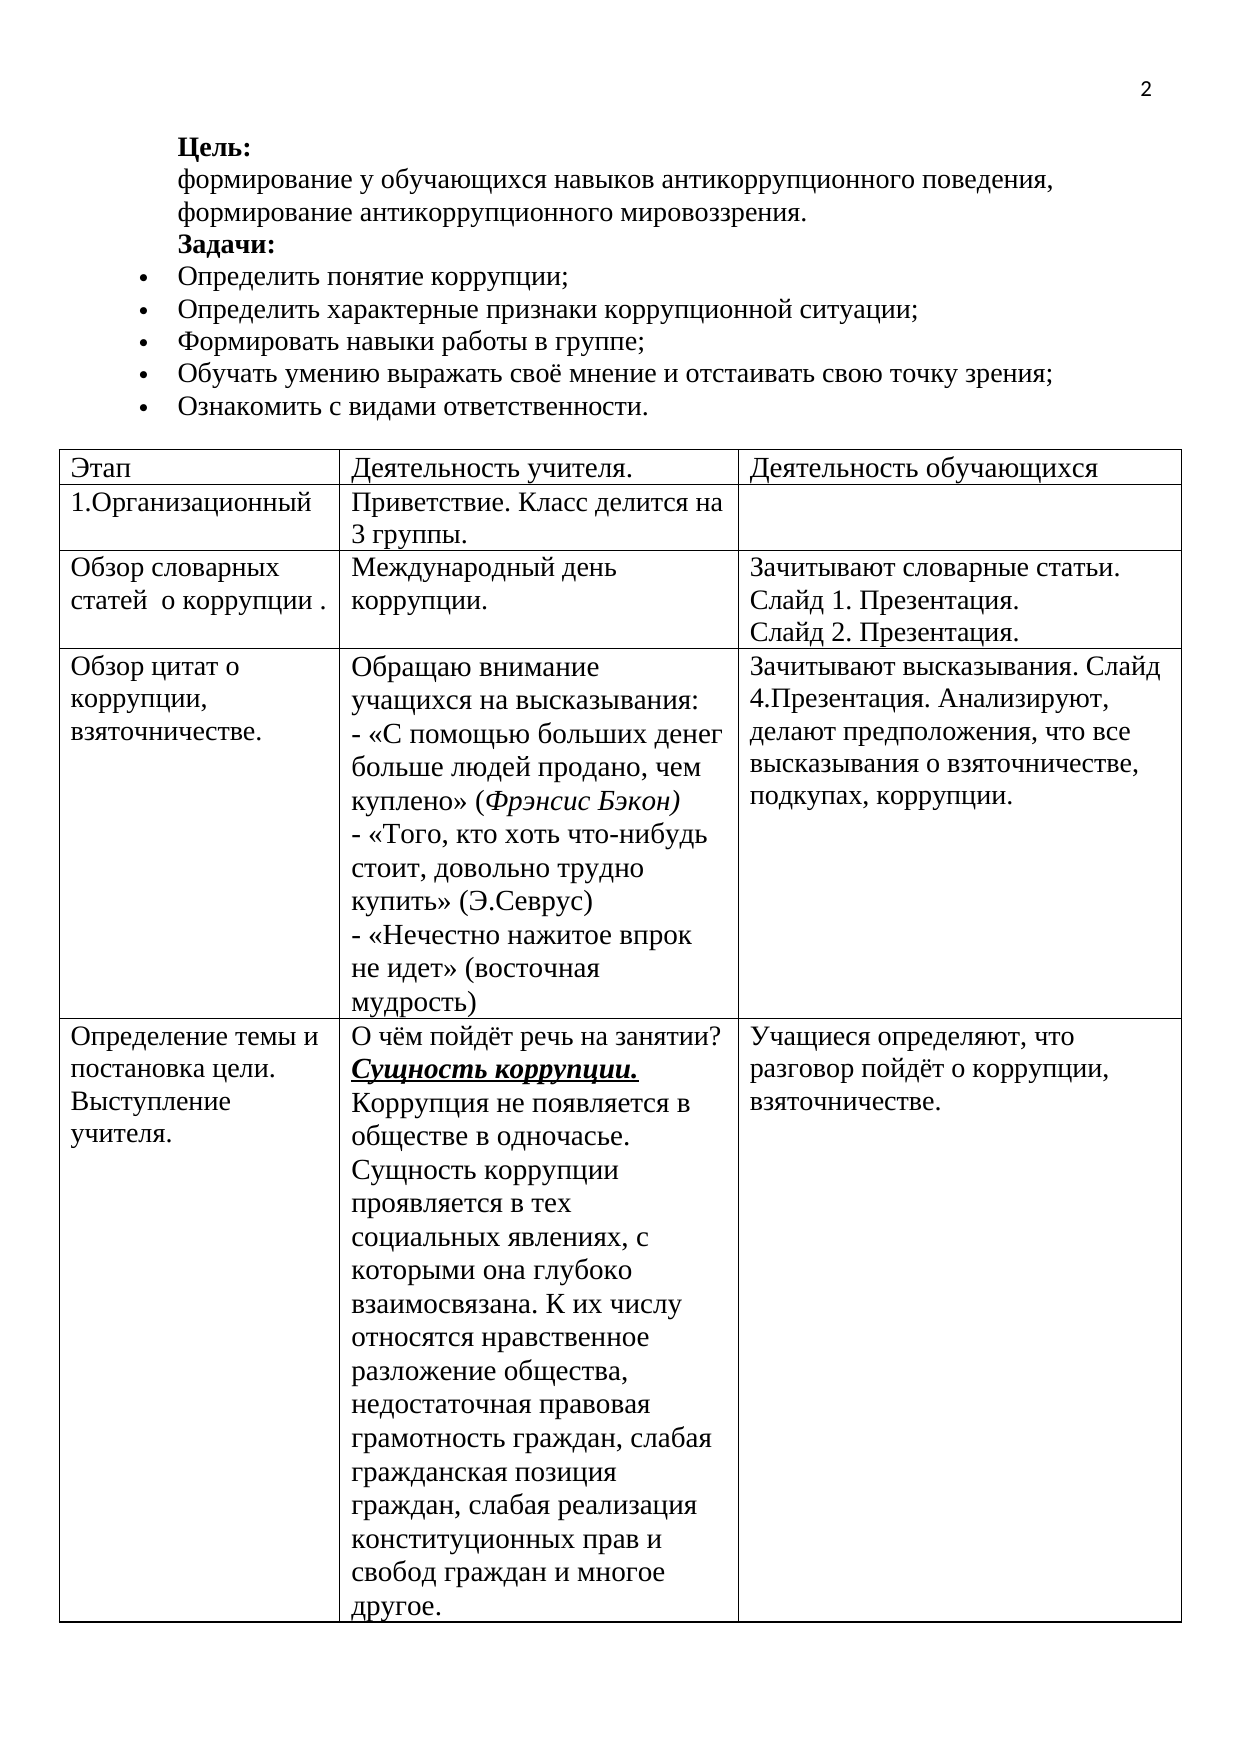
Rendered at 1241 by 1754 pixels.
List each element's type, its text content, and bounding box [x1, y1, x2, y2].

list Обучать умению выражать своё мнение и отстаивать свою точку зрения; [140, 357, 1152, 389]
table_cell Международный день коррупции. [340, 551, 738, 648]
table_cell Обзор словарных статей о коррупции . [60, 551, 339, 648]
text формирование у обучающихся навыков антикоррупционного поведения, формирование антикоррупционного мировоззрения. [177, 162, 1152, 227]
list Определить понятие коррупции; [140, 259, 1152, 292]
list Определить характерные признаки коррупционной ситуации; [140, 292, 1152, 324]
table_header Этап [60, 450, 339, 484]
list Формировать навыки работы в группе; [140, 324, 1152, 357]
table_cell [60, 1019, 339, 1621]
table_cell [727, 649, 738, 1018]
list Ознакомить с видами ответственности. [140, 389, 1152, 421]
text Задачи: [177, 227, 1152, 259]
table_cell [739, 1019, 1181, 1621]
table_cell 1.Организационный [60, 485, 339, 549]
text Цель: [177, 130, 1152, 162]
table_cell [739, 485, 1181, 549]
table_cell Зачитывают словарные статьи. Слайд 1. Презентация. Слайд 2. Презентация. [739, 551, 1181, 648]
table_header Деятельность обучающихся [739, 450, 1181, 484]
table_cell Обзор цитат о коррупции, взяточничестве. [60, 649, 339, 1018]
table_cell Зачитывают высказывания. Слайд 4.Презентация. Анализируют, делают предположения, что все высказывания о взяточничестве, подкупах, коррупции. [739, 649, 1181, 1018]
table_cell Приветствие. Класс делится на 3 группы. [340, 485, 738, 549]
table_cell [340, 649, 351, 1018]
table_header Деятельность учителя. [340, 450, 738, 484]
